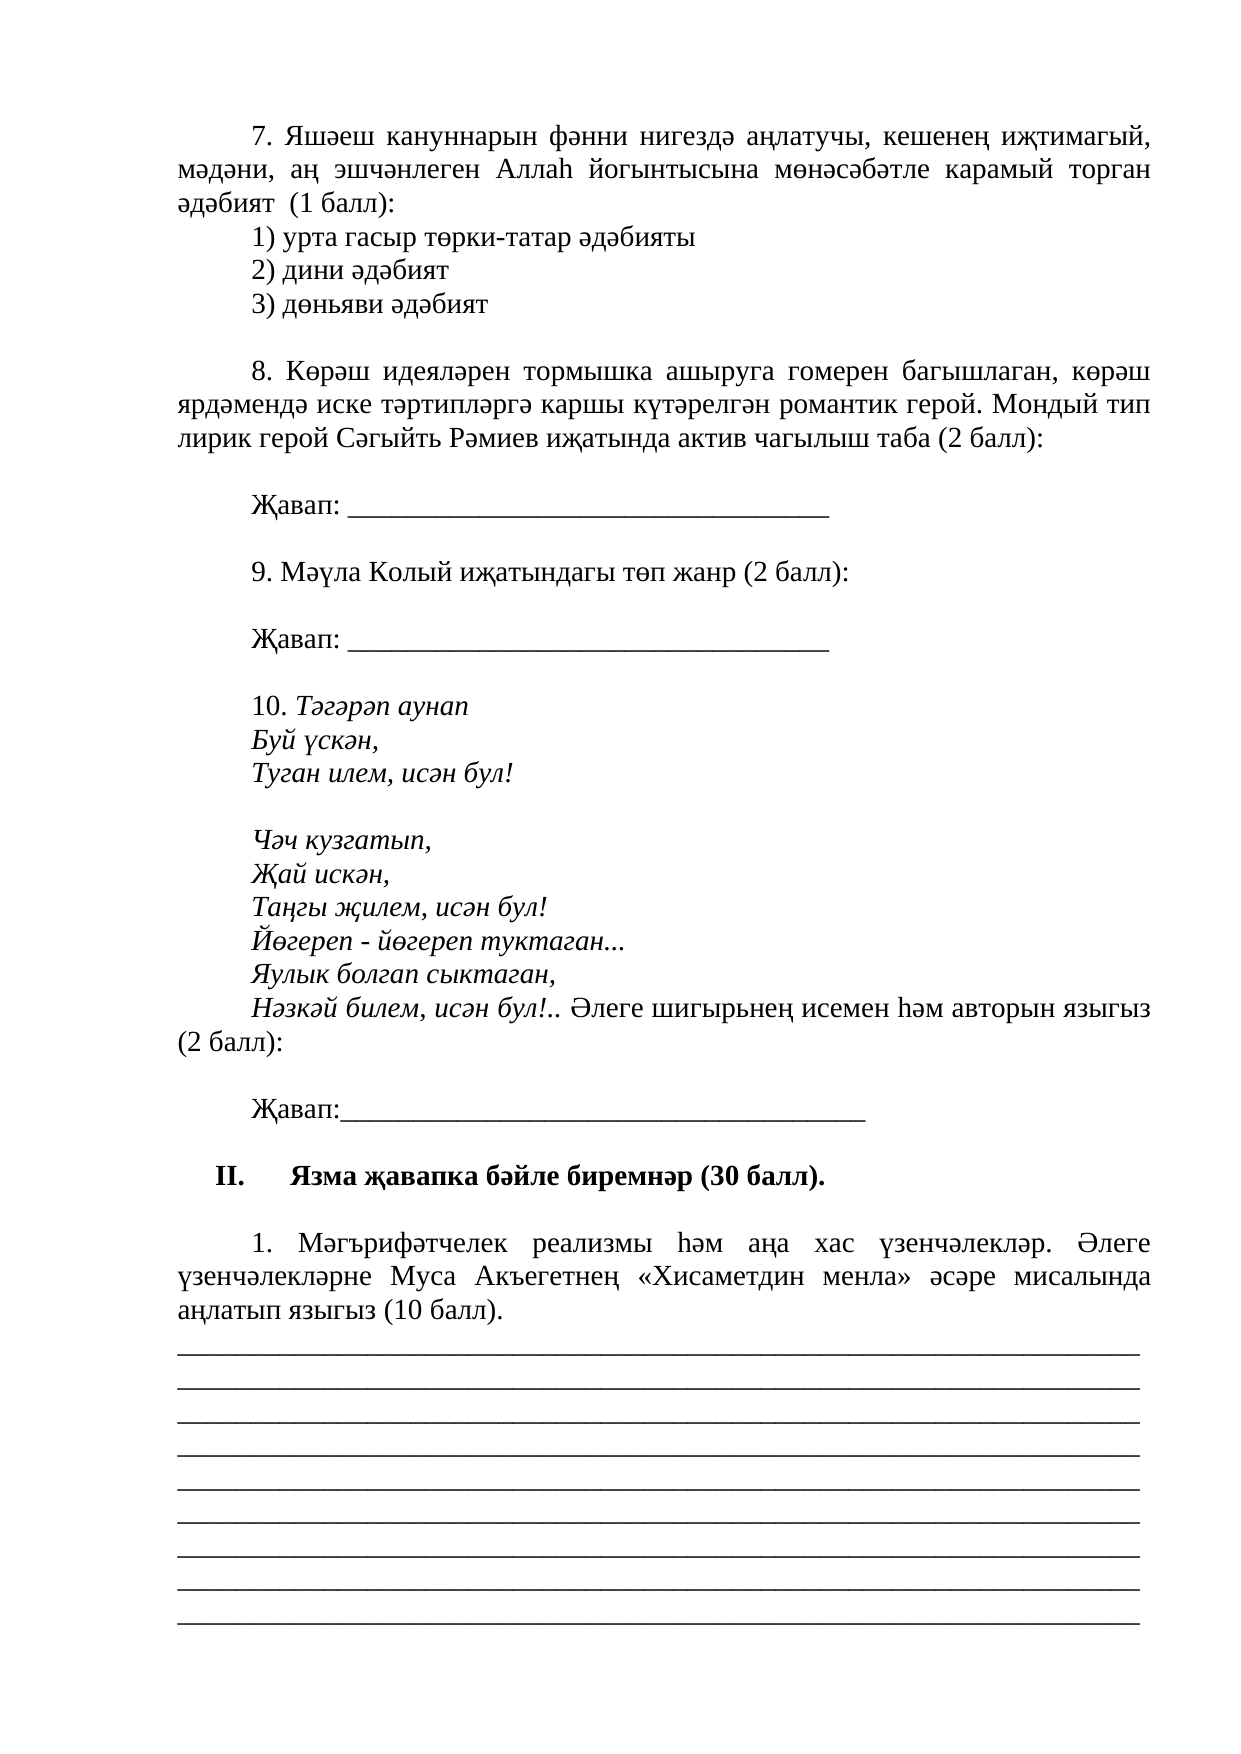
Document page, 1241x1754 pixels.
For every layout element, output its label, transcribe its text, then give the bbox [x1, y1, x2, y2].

text Җавап:____________________________________ [177, 1091, 1152, 1124]
list Язма җавапка бәйле биремнәр (30 балл). [215, 1158, 1152, 1191]
list Йөгереп - йөгереп туктаган... [251, 923, 1152, 957]
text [177, 1326, 1152, 1627]
text 1) урта гасыр төрки-татар әдәбияты [251, 219, 1152, 252]
text 2) дини әдәбият [251, 252, 1152, 286]
list 9. Мәүла Колый иҗатындагы төп жанр (2 балл): [177, 554, 1152, 588]
list Таңгы җилем, исән бул! [251, 889, 1152, 923]
list 1. Мәгърифәтчелек реализмы һәм аңа хас үзенчәлекләр. Әлеге үзенчәлекләрне Муса Акъегетнең «Хисаметдин менла» әсәре мисалында аңлатып языгыз (10 балл). [177, 1225, 1152, 1326]
list 8. Көрәш идеяләрен тормышка ашыруга гомерен багышлаган, көрәш ярдәмендә иске тәртипләргә каршы күтәрелгән романтик герой. Мондый тип лирик герой Сәгыйть Рәмиев иҗатында актив чагылыш таба (2 балл): [177, 353, 1152, 453]
list Туган илем, исән бул! [251, 755, 1152, 789]
text 7. Яшәеш кануннарын фәнни нигездә аңлатучы, кешенең иҗтимагый, мәдәни, аң эшчәнлеген Аллаһ йогынтысына мөнәсәбәтле карамый торган әдәбият (1 балл): [177, 118, 1152, 219]
text 3) дөньяви әдәбият [177, 286, 1152, 319]
text 10. Тәгәрәп аунап [177, 688, 1152, 722]
list Нәзкәй билем, исән бул!.. Әлеге шигырьнең исемен һәм авторын языгыз (2 балл): [177, 990, 1152, 1057]
text Җавап: _________________________________ [177, 487, 1152, 521]
text Җавап: _________________________________ [177, 621, 1152, 655]
text Буй үскән, [177, 722, 1152, 755]
list Чәч кузгатып, [251, 822, 1152, 856]
list Җай искән, [251, 856, 1152, 889]
list Яулык болгап сыктаган, [251, 957, 1152, 990]
